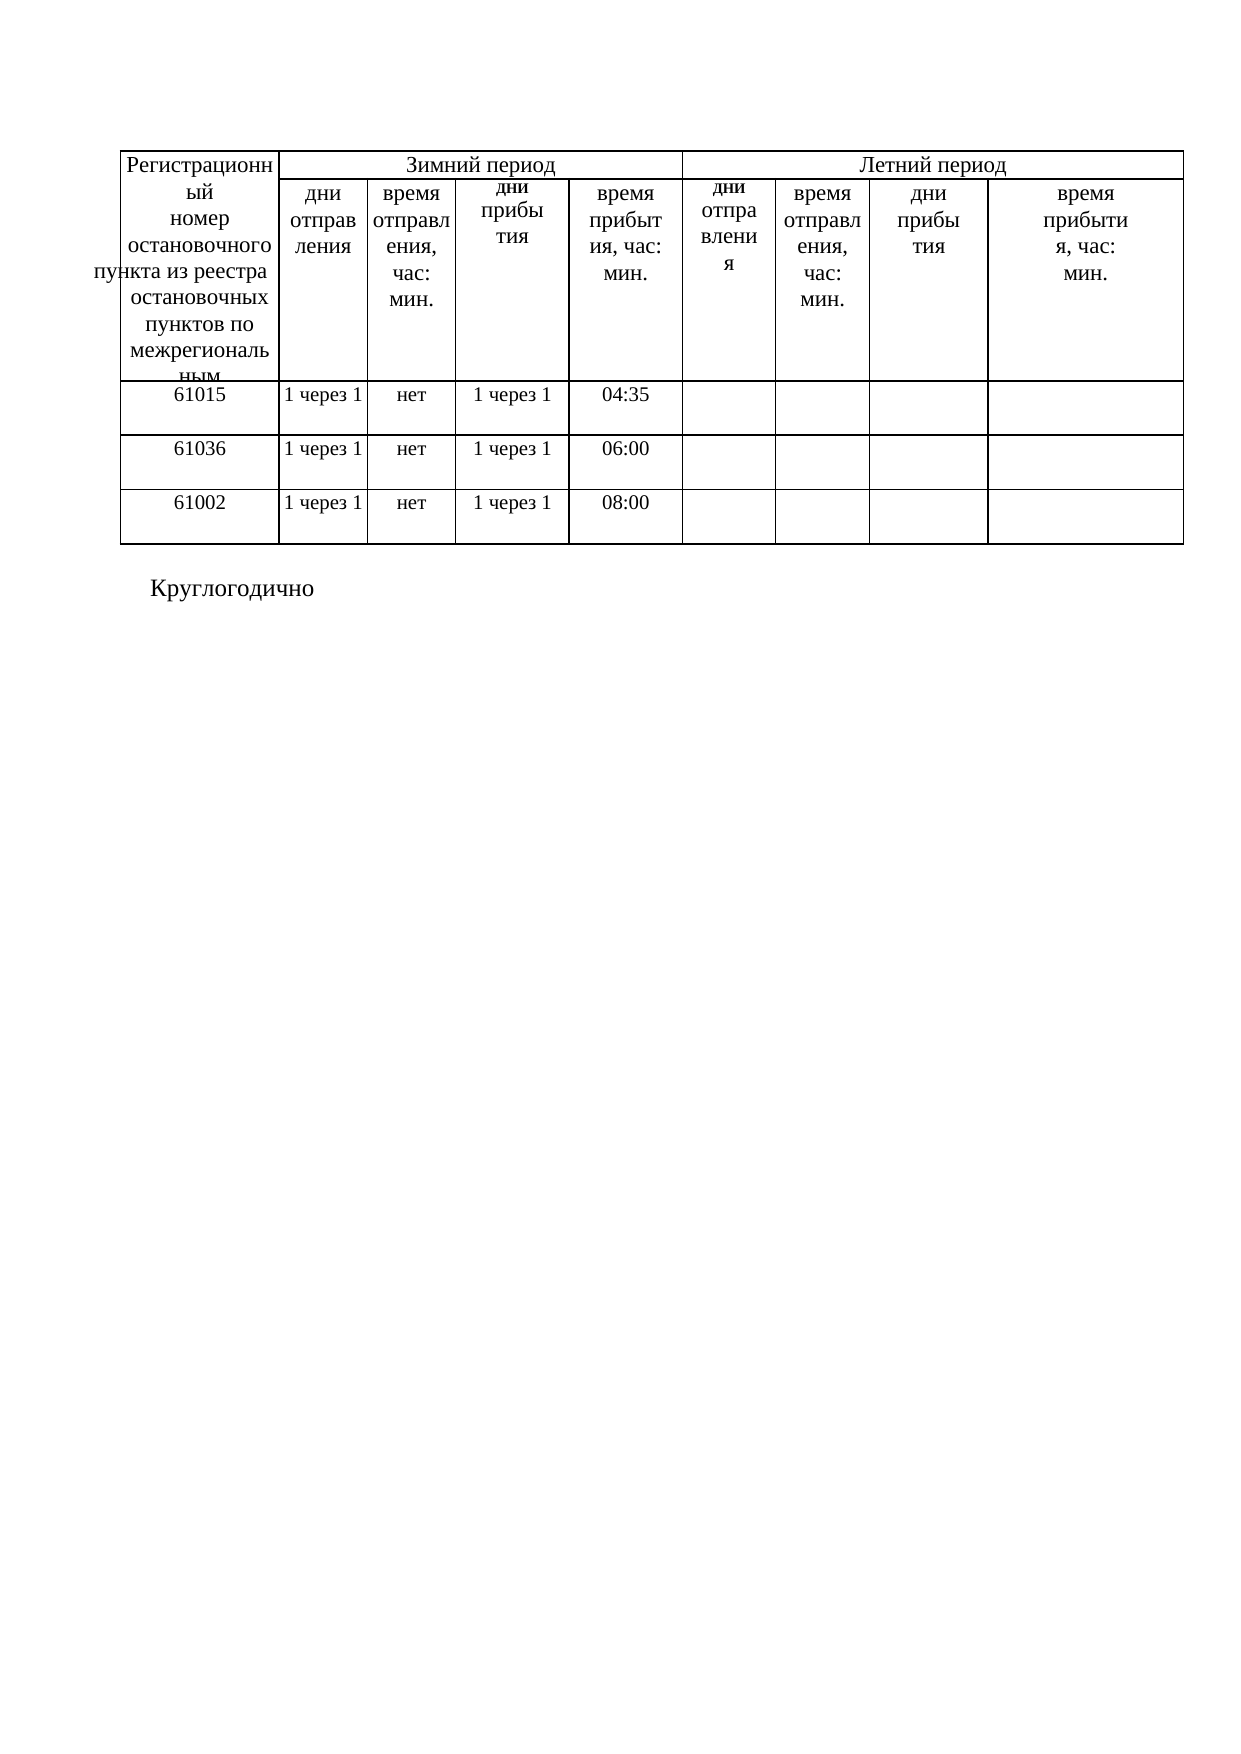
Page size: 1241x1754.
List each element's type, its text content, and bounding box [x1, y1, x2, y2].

table_cell 04:35 [570, 382, 682, 434]
table_cell 08:00 [570, 490, 682, 543]
table_cell 1 через 1 [456, 436, 568, 489]
table_cell [870, 436, 987, 489]
table_cell дни прибы тия [870, 180, 987, 380]
table_header Летний период [683, 152, 1183, 178]
table_cell 1 через 1 [280, 436, 367, 489]
text Круглогодично [150, 573, 1090, 602]
table_cell [870, 382, 987, 434]
table_cell [776, 436, 869, 489]
table_cell [989, 382, 1183, 434]
table_cell [683, 382, 775, 434]
table_cell 1 через 1 [456, 490, 568, 543]
table_cell 1 через 1 [456, 382, 568, 434]
table_cell время прибыти я, час: мин. [989, 180, 1183, 380]
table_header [121, 152, 278, 380]
table_cell [776, 490, 869, 543]
table_cell нет [368, 490, 455, 543]
table_header Зимний период [280, 152, 682, 178]
table_cell [870, 490, 987, 543]
table_cell [776, 382, 869, 434]
table_cell время прибыт ия, час: мин. [570, 180, 682, 380]
table_cell ДНИ прибы тия [456, 180, 568, 380]
table_cell время отправл ения, час: мин. [368, 180, 455, 380]
table_cell 61036 [121, 436, 278, 489]
table_cell 1 через 1 [280, 490, 367, 543]
table_cell 06:00 [570, 436, 682, 489]
table_cell 61002 [121, 490, 278, 543]
table_cell 61015 [121, 382, 278, 434]
table_cell [989, 436, 1183, 489]
table_cell 1 через 1 [280, 382, 367, 434]
table_cell ДНИ отпра влени я [683, 180, 775, 380]
table_cell время отправл ения, час: мин. [776, 180, 869, 380]
table_cell нет [368, 436, 455, 489]
table_cell [683, 436, 775, 489]
table_cell нет [368, 382, 455, 434]
table_cell дни отправ ления [280, 180, 367, 380]
table_cell [989, 490, 1183, 543]
table_cell [683, 490, 775, 543]
